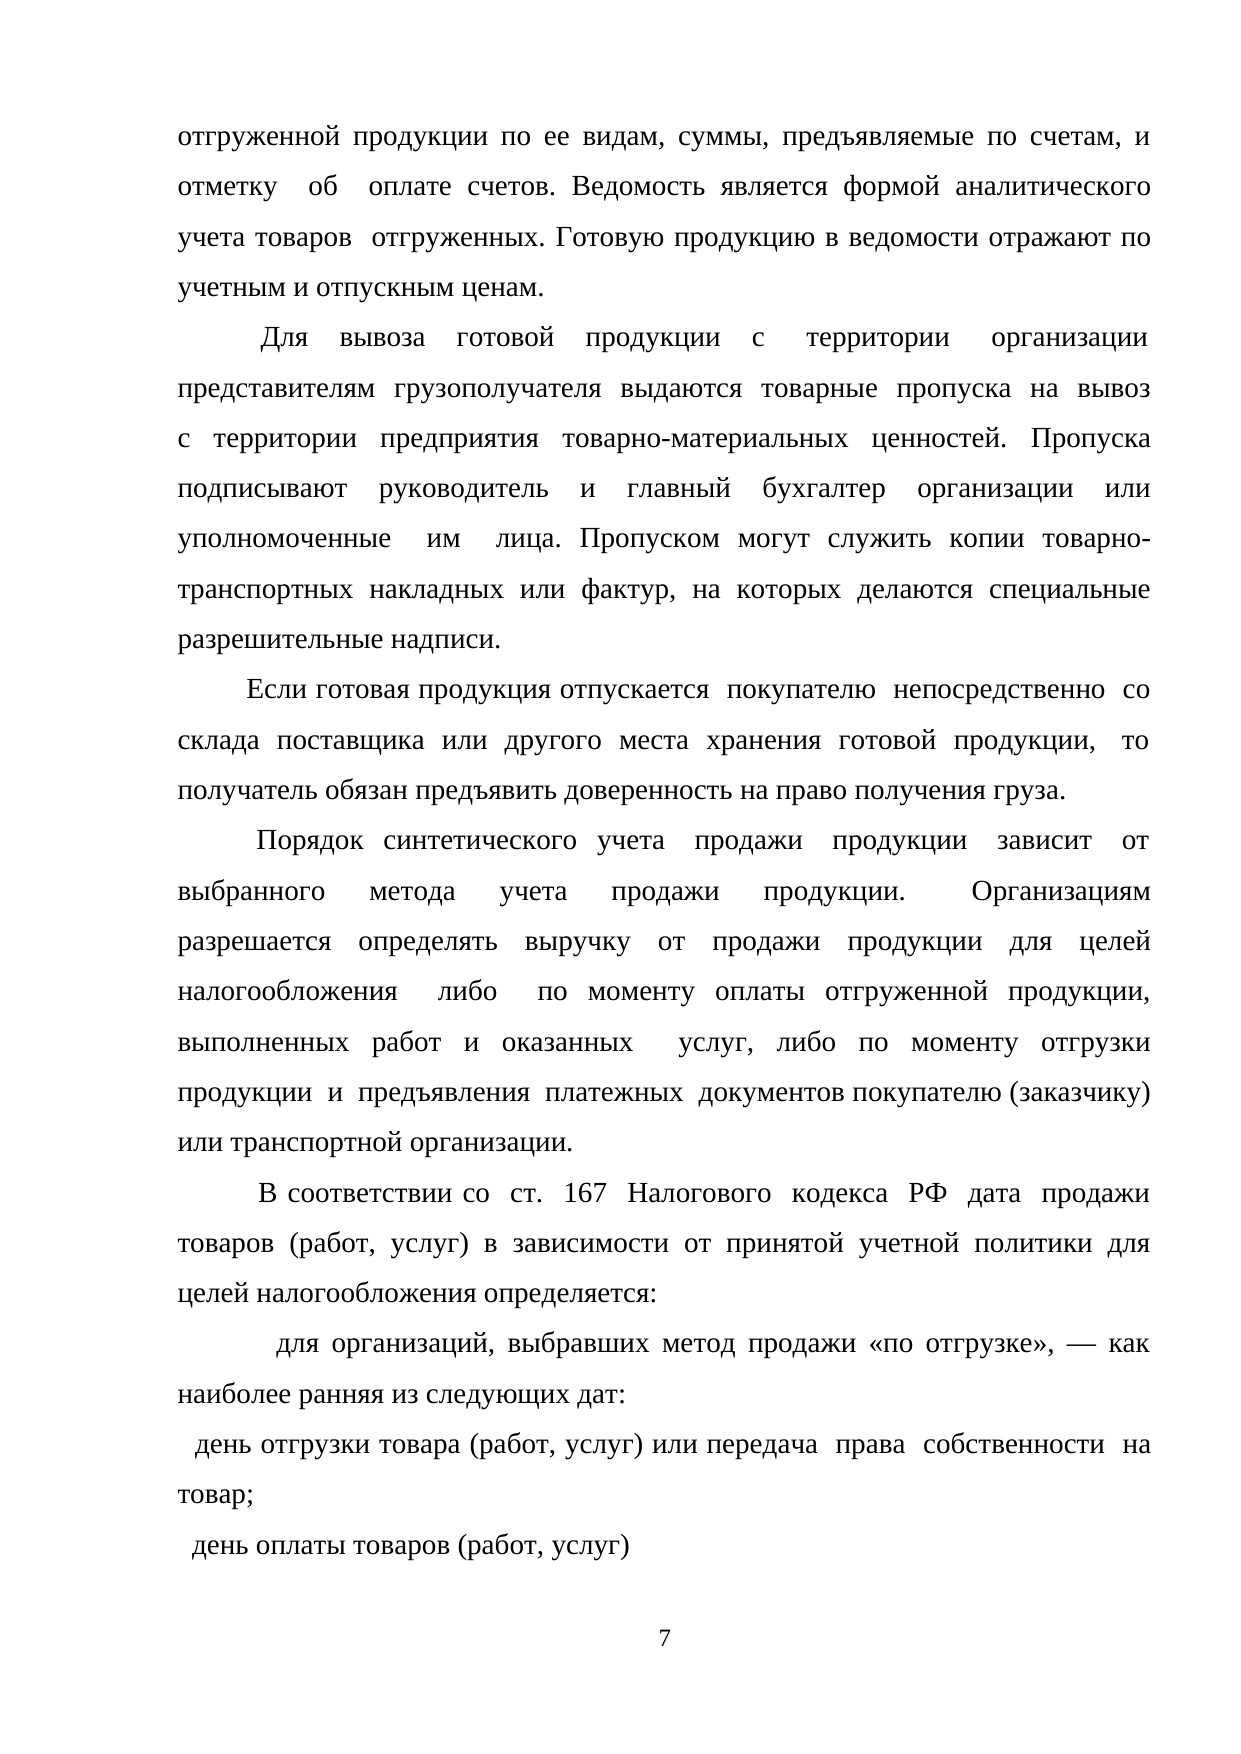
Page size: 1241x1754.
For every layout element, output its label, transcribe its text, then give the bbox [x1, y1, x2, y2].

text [177, 118, 1152, 303]
text день оплаты товаров (работ, услуг) [177, 1527, 1152, 1560]
text В соответствии со ст. 167 Налогового кодекса РФ дата продажи товаров (работ, услуг) в зависимости от принятой учетной политики для целей налогообложения определяется: [177, 1175, 1152, 1309]
text Порядок синтетического учета продажи продукции зависит от выбранного метода учета продажи продукции. Организациям разрешается определять выручку от продажи продукции для целей налогообложения либо по моменту оплаты отгруженной продукции, выполненных работ и оказанных услуг, либо по моменту отгрузки продукции и предъявления платежных документов покупателю (заказчику) или транспортной организации. [177, 822, 1152, 1158]
text для организаций, выбравших метод продажи «по отгрузке», — как наиболее ранняя из следующих дат: [177, 1326, 1152, 1409]
text день отгрузки товара (работ, услуг) или передача права собственности на товар; [177, 1426, 1152, 1510]
text Для вывоза готовой продукции с территории организации представителям грузополучателя выдаются товарные пропуска на вывоз с территории предприятия товарно-материальных ценностей. Пропуска подписывают руководитель и главный бухгалтер организации или уполномоченные им лица. Пропуском могут служить копии товарно-транспортных накладных или фактур, на которых делаются специальные разрешительные надписи. [177, 319, 1152, 655]
text Если готовая продукция отпускается покупателю непосредственно со склада поставщика или другого места хранения готовой продукции, то получатель обязан предъявить доверенность на право получения груза. [177, 672, 1152, 806]
